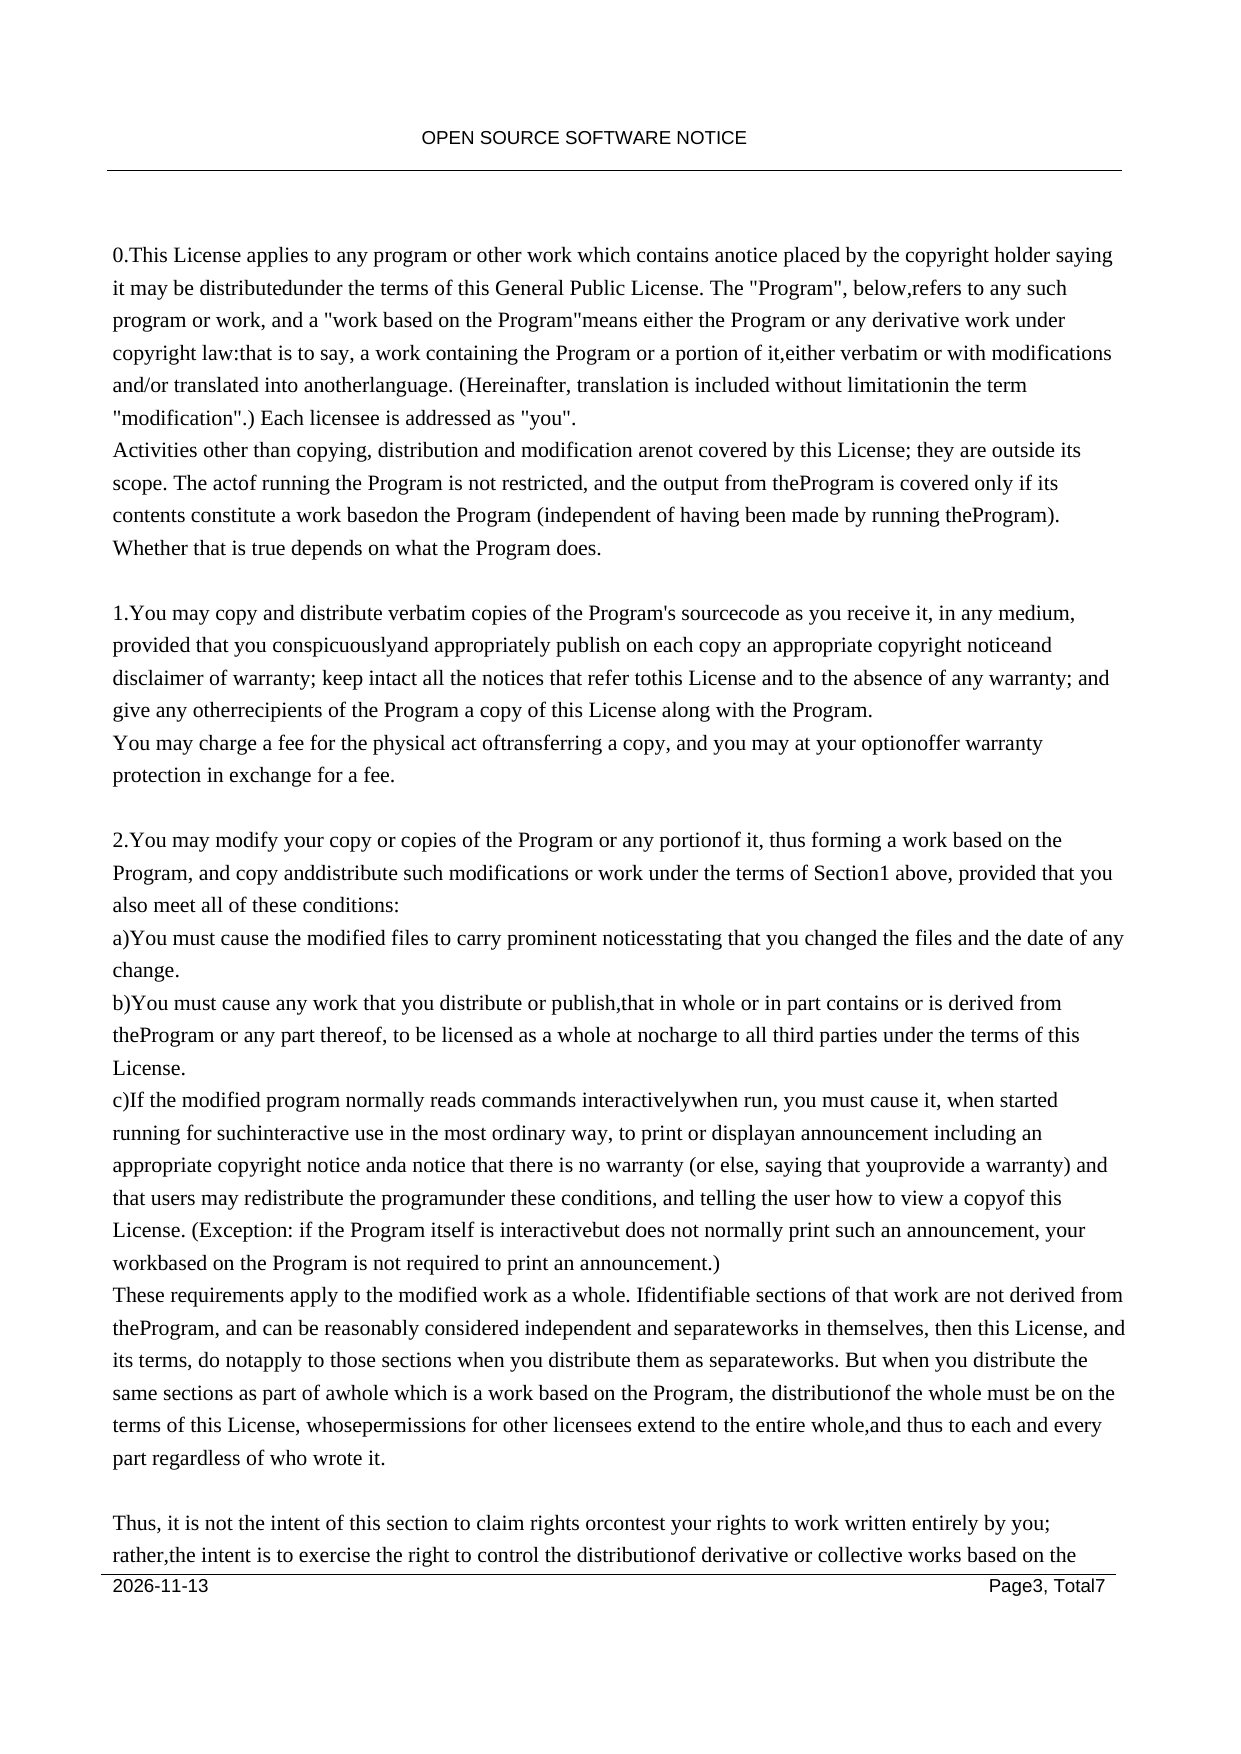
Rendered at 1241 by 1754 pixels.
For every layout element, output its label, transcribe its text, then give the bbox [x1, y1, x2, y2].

text You may charge a fee for the physical act oftransferring a copy, and you may at your optionoffer warranty protection in exchange for a fee. [112, 726, 1128, 791]
text 0.This License applies to any program or other work which contains anotice placed by the copyright holder saying it may be distributedunder the terms of this General Public License. The "Program", below,refers to any such program or work, and a "work based on the Program"means either the Program or any derivative work under copyright law:that is to say, a work containing the Program or a portion of it,either verbatim or with modifications and/or translated into anotherlanguage. (Hereinafter, translation is included without limitationin the term "modification".) Each licensee is addressed as "you". [112, 239, 1128, 434]
text b)You must cause any work that you distribute or publish,that in whole or in part contains or is derived from theProgram or any part thereof, to be licensed as a whole at nocharge to all third parties under the terms of this License. [112, 986, 1128, 1084]
text c)If the modified program normally reads commands interactivelywhen run, you must cause it, when started running for suchinteractive use in the most ordinary way, to print or displayan announcement including an appropriate copyright notice anda notice that there is no warranty (or else, saying that youprovide a warranty) and that users may redistribute the programunder these conditions, and telling the user how to view a copyof this License. (Exception: if the Program itself is interactivebut does not normally print such an announcement, your workbased on the Program is not required to print an announcement.) [112, 1084, 1128, 1279]
text 1.You may copy and distribute verbatim copies of the Program's sourcecode as you receive it, in any medium, provided that you conspicuouslyand appropriately publish on each copy an appropriate copyright noticeand disclaimer of warranty; keep intact all the notices that refer tothis License and to the absence of any warranty; and give any otherrecipients of the Program a copy of this License along with the Program. [112, 596, 1128, 726]
text 2.You may modify your copy or copies of the Program or any portionof it, thus forming a work based on the Program, and copy anddistribute such modifications or work under the terms of Section1 above, provided that you also meet all of these conditions: [112, 824, 1128, 921]
text a)You must cause the modified files to carry prominent noticesstating that you changed the files and the date of any change. [112, 921, 1128, 986]
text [112, 1506, 1128, 1571]
text These requirements apply to the modified work as a whole. Ifidentifiable sections of that work are not derived from theProgram, and can be reasonably considered independent and separateworks in themselves, then this License, and its terms, do notapply to those sections when you distribute them as separateworks. But when you distribute the same sections as part of awhole which is a work based on the Program, the distributionof the whole must be on the terms of this License, whosepermissions for other licensees extend to the entire whole,and thus to each and every part regardless of who wrote it. [112, 1279, 1128, 1474]
text Activities other than copying, distribution and modification arenot covered by this License; they are outside its scope. The actof running the Program is not restricted, and the output from theProgram is covered only if its contents constitute a work basedon the Program (independent of having been made by running theProgram). Whether that is true depends on what the Program does. [112, 434, 1128, 564]
